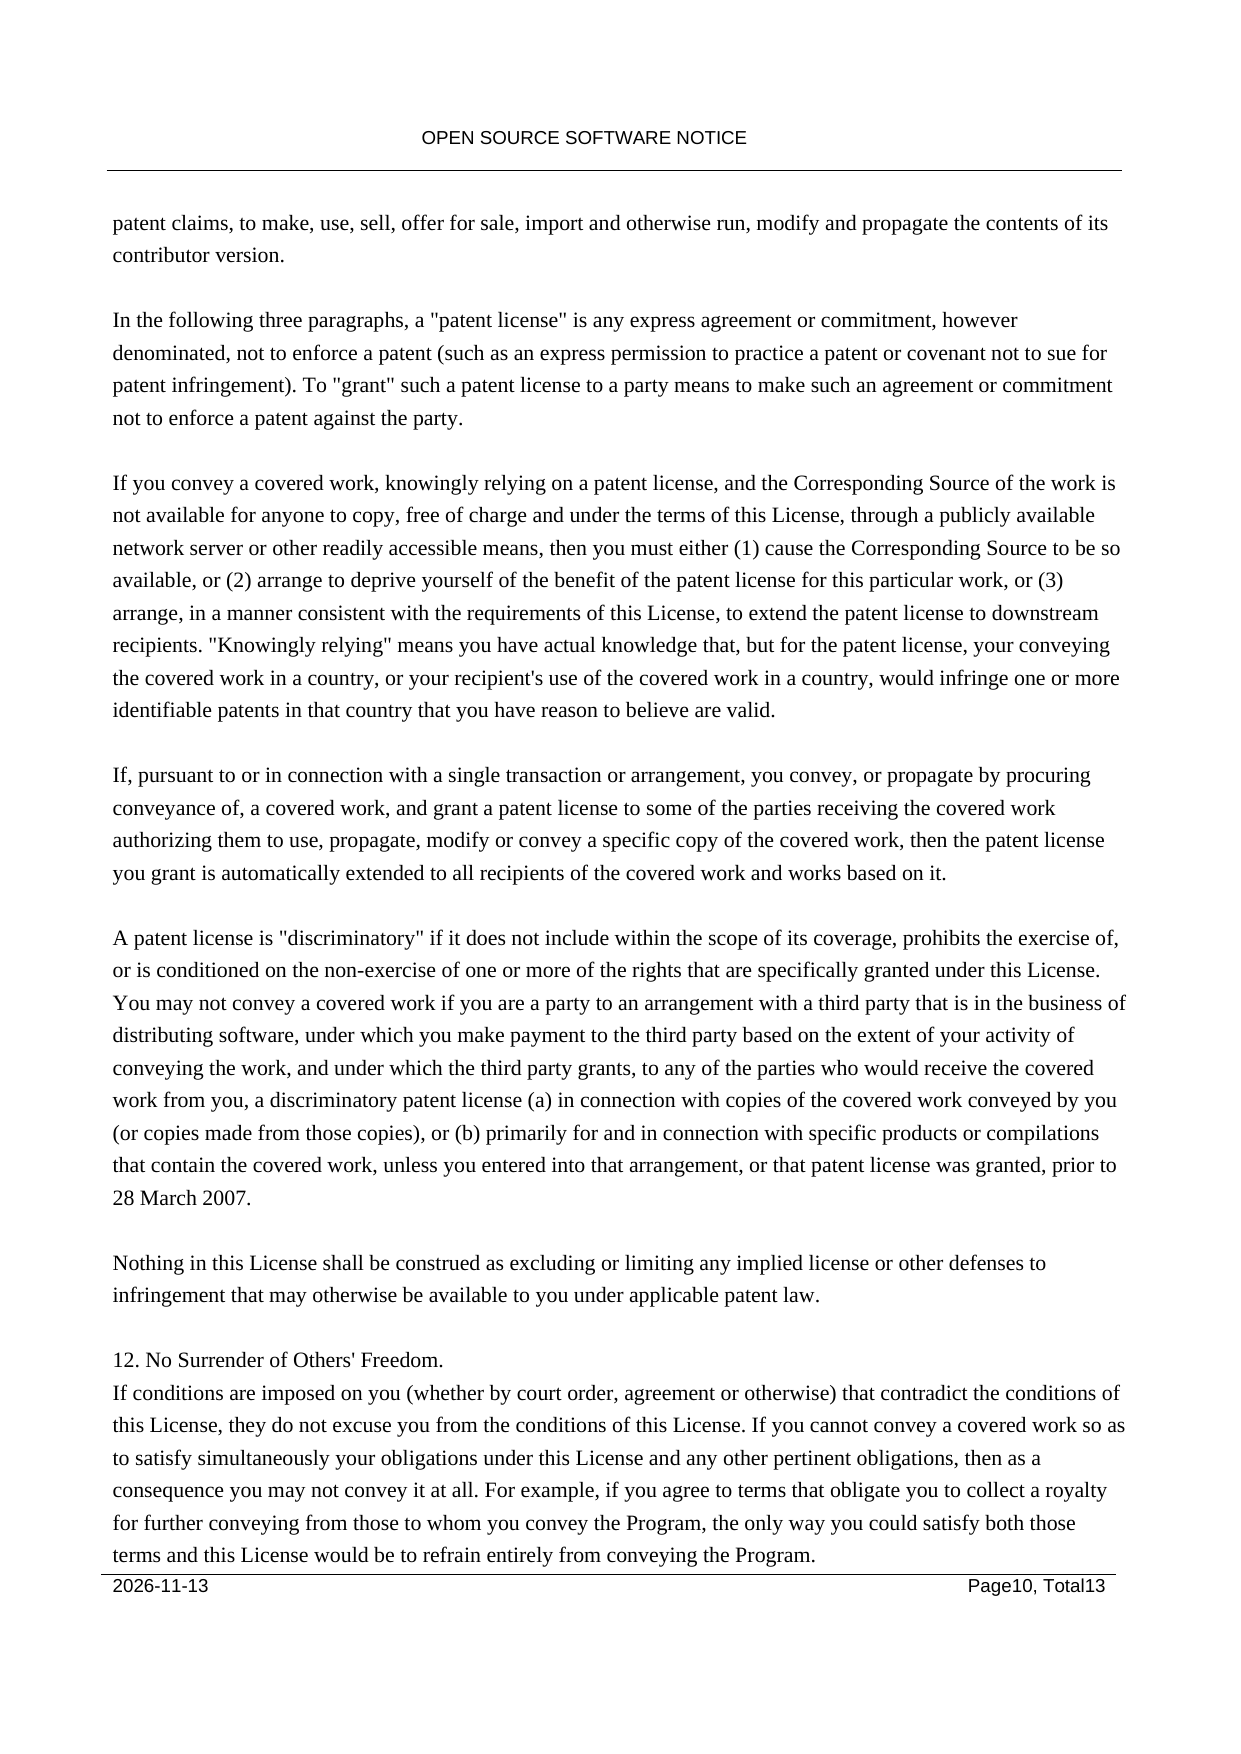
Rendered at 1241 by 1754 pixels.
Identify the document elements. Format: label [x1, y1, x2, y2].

text [112, 206, 1128, 1571]
